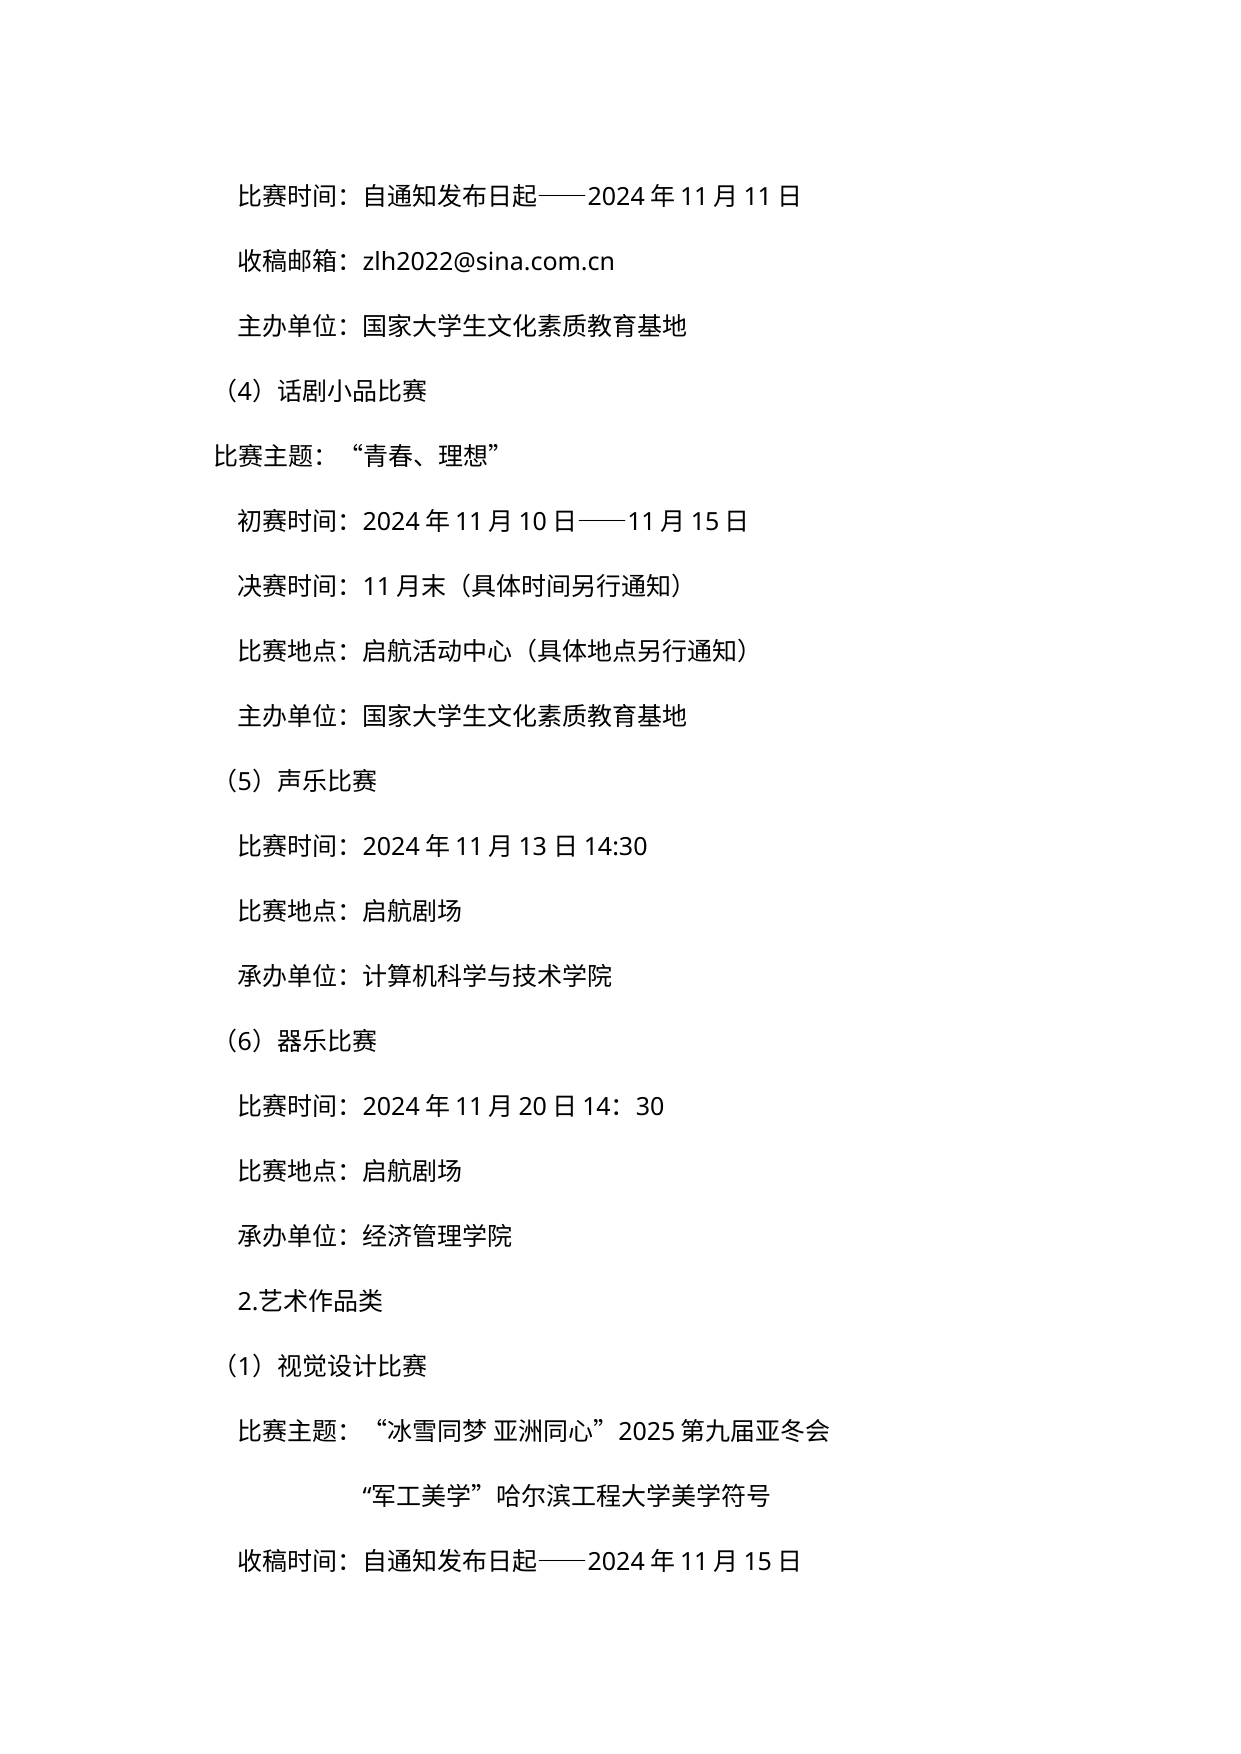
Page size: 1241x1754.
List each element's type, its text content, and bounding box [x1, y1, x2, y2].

text 主办单位：国家大学生文化素质教育基地 [187, 682, 1053, 747]
text （1）视觉设计比赛 [187, 1332, 1053, 1397]
text （5）声乐比赛 [187, 747, 1053, 812]
text 承办单位：经济管理学院 [187, 1202, 1053, 1267]
text （6）器乐比赛 [187, 1007, 1053, 1072]
text 比赛主题：“冰雪同梦 亚洲同心”2025第九届亚冬会 [187, 1397, 1053, 1462]
text 比赛地点：启航剧场 [187, 1137, 1053, 1202]
text 承办单位：计算机科学与技术学院 [187, 942, 1053, 1007]
text 收稿邮箱：zlh2022@sina.com.cn [187, 227, 1053, 292]
text 比赛主题：“青春、理想” [187, 422, 1053, 487]
text （4）话剧小品比赛 [187, 357, 1053, 422]
text 主办单位：国家大学生文化素质教育基地 [187, 292, 1053, 357]
text 比赛地点：启航剧场 [187, 877, 1053, 942]
text 收稿时间：自通知发布日起——2024年11月15日 [187, 1527, 1053, 1592]
text 比赛时间：2024年11月20日14：30 [187, 1072, 1053, 1137]
text 比赛时间：自通知发布日起——2024年11月11日 [187, 162, 1053, 227]
text “军工美学”哈尔滨工程大学美学符号 [187, 1462, 1053, 1527]
text 初赛时间：2024年11月10日——11月15日 [187, 487, 1053, 552]
text 决赛时间：11月末（具体时间另行通知） [187, 552, 1053, 617]
text 2.艺术作品类 [187, 1267, 1053, 1332]
text 比赛时间：2024年11月13 日14:30 [187, 812, 1053, 877]
text 比赛地点：启航活动中心（具体地点另行通知） [187, 617, 1053, 682]
